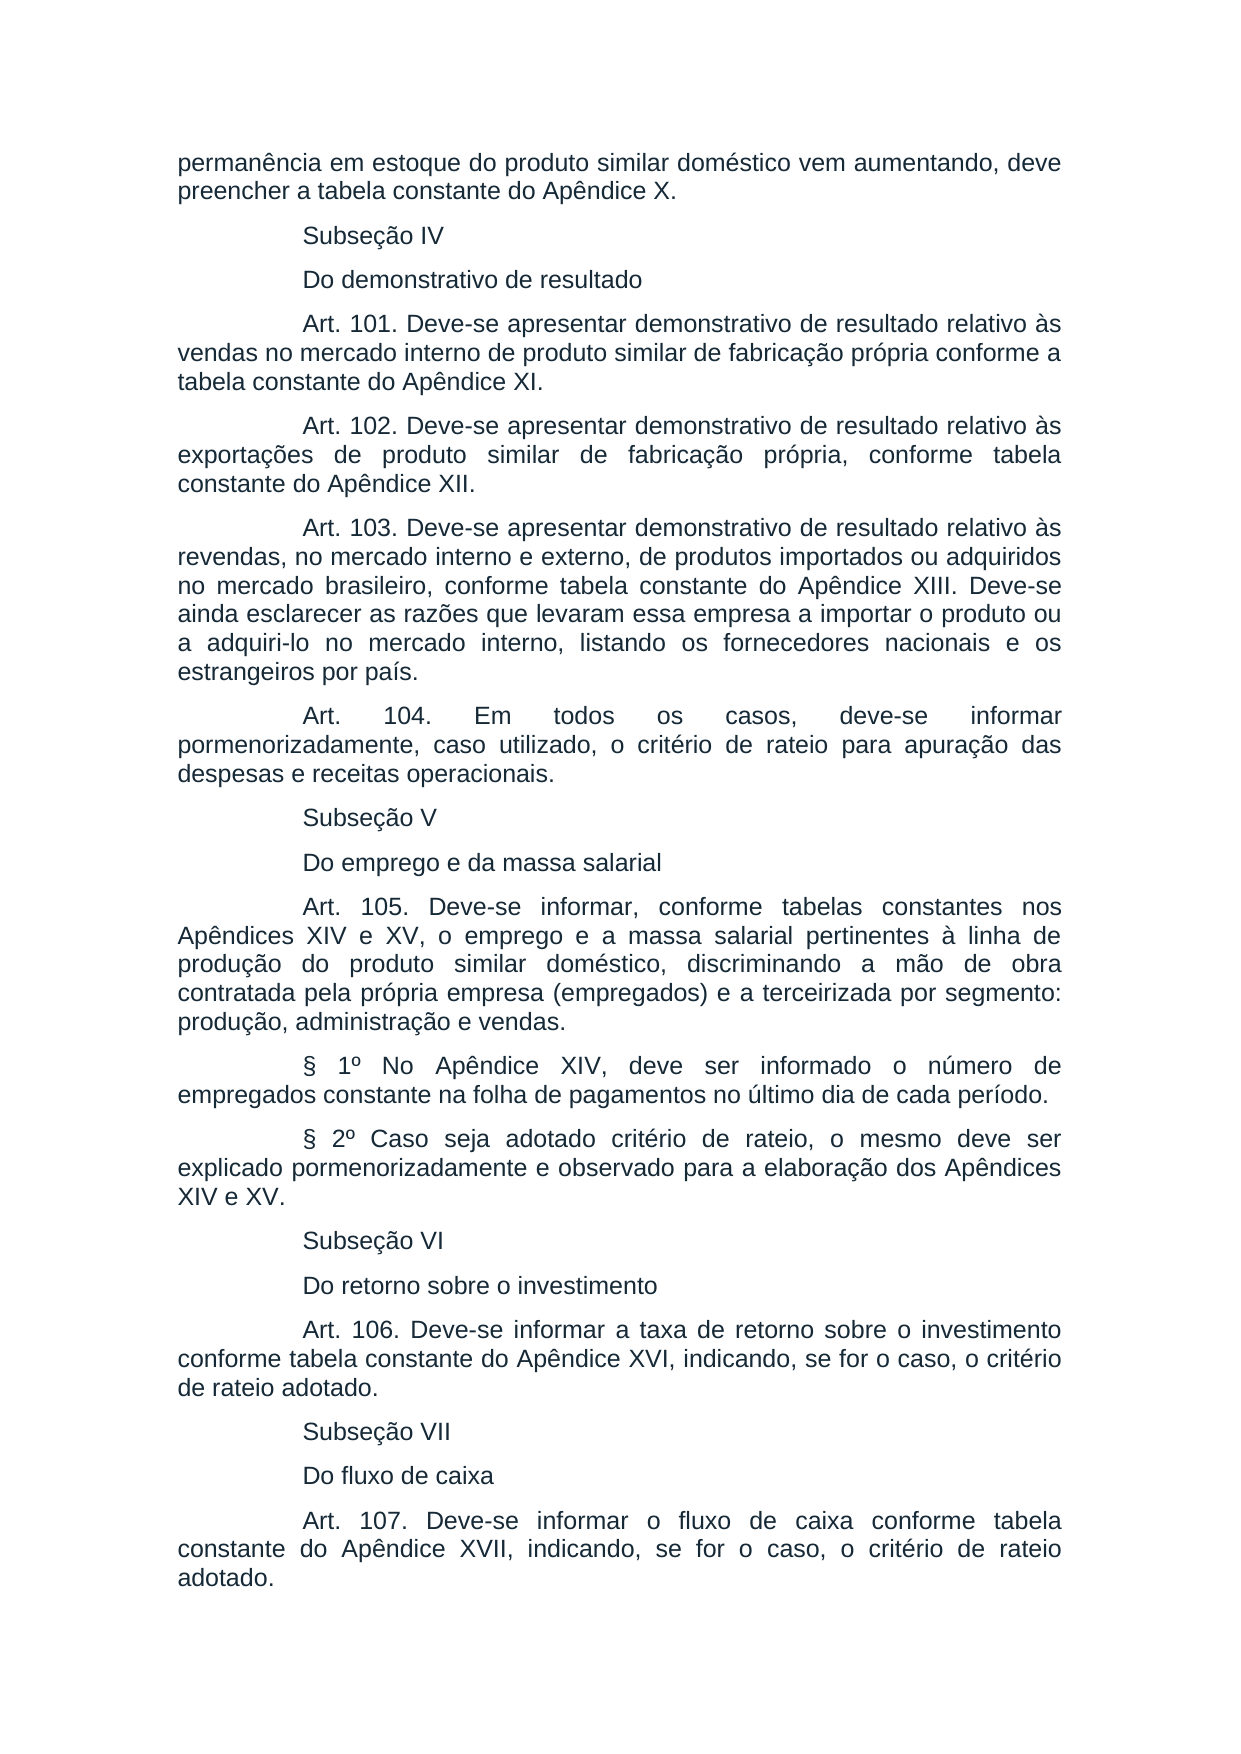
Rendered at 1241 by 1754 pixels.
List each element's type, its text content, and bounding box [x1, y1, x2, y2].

text Art. 105. Deve-se informar, conforme tabelas constantes nos Apêndices XIV e XV, o emprego e a massa salarial pertinentes à linha de produção do produto similar doméstico, discriminando a mão de obra contratada pela própria empresa (empregados) e a terceirizada por segmento: produção, administração e vendas. [177, 892, 1063, 1036]
text § 1º No Apêndice XIV, deve ser informado o número de empregados constante na folha de pagamentos no último dia de cada período. [177, 1051, 1063, 1109]
text Subseção IV [177, 221, 1063, 249]
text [177, 148, 1063, 205]
text Subseção V [177, 803, 1063, 832]
text § 2º Caso seja adotado critério de rateio, o mesmo deve ser explicado pormenorizadamente e observado para a elaboração dos Apêndices XIV e XV. [177, 1124, 1063, 1211]
text Do retorno sobre o investimento [177, 1271, 1063, 1299]
text Art. 102. Deve-se apresentar demonstrativo de resultado relativo às exportações de produto similar de fabricação própria, conforme tabela constante do Apêndice XII. [177, 411, 1063, 498]
text Art. 104. Em todos os casos, deve-se informar pormenorizadamente, caso utilizado, o critério de rateio para apuração das despesas e receitas operacionais. [177, 701, 1063, 788]
text Do fluxo de caixa [177, 1461, 1063, 1490]
text Art. 103. Deve-se apresentar demonstrativo de resultado relativo às revendas, no mercado interno e externo, de produtos importados ou adquiridos no mercado brasileiro, conforme tabela constante do Apêndice XIII. Deve-se ainda esclarecer as razões que levaram essa empresa a importar o produto ou a adquiri-lo no mercado interno, listando os fornecedores nacionais e os estrangeiros por país. [177, 513, 1063, 686]
text Art. 106. Deve-se informar a taxa de retorno sobre o investimento conforme tabela constante do Apêndice XVI, indicando, se for o caso, o critério de rateio adotado. [177, 1315, 1063, 1401]
text Do demonstrativo de resultado [177, 265, 1063, 294]
text Subseção VII [177, 1417, 1063, 1446]
text Art. 107. Deve-se informar o fluxo de caixa conforme tabela constante do Apêndice XVII, indicando, se for o caso, o critério de rateio adotado. [177, 1506, 1063, 1592]
text Do emprego e da massa salarial [177, 848, 1063, 876]
text Subseção VI [177, 1226, 1063, 1255]
text Art. 101. Deve-se apresentar demonstrativo de resultado relativo às vendas no mercado interno de produto similar de fabricação própria conforme a tabela constante do Apêndice XI. [177, 309, 1063, 396]
